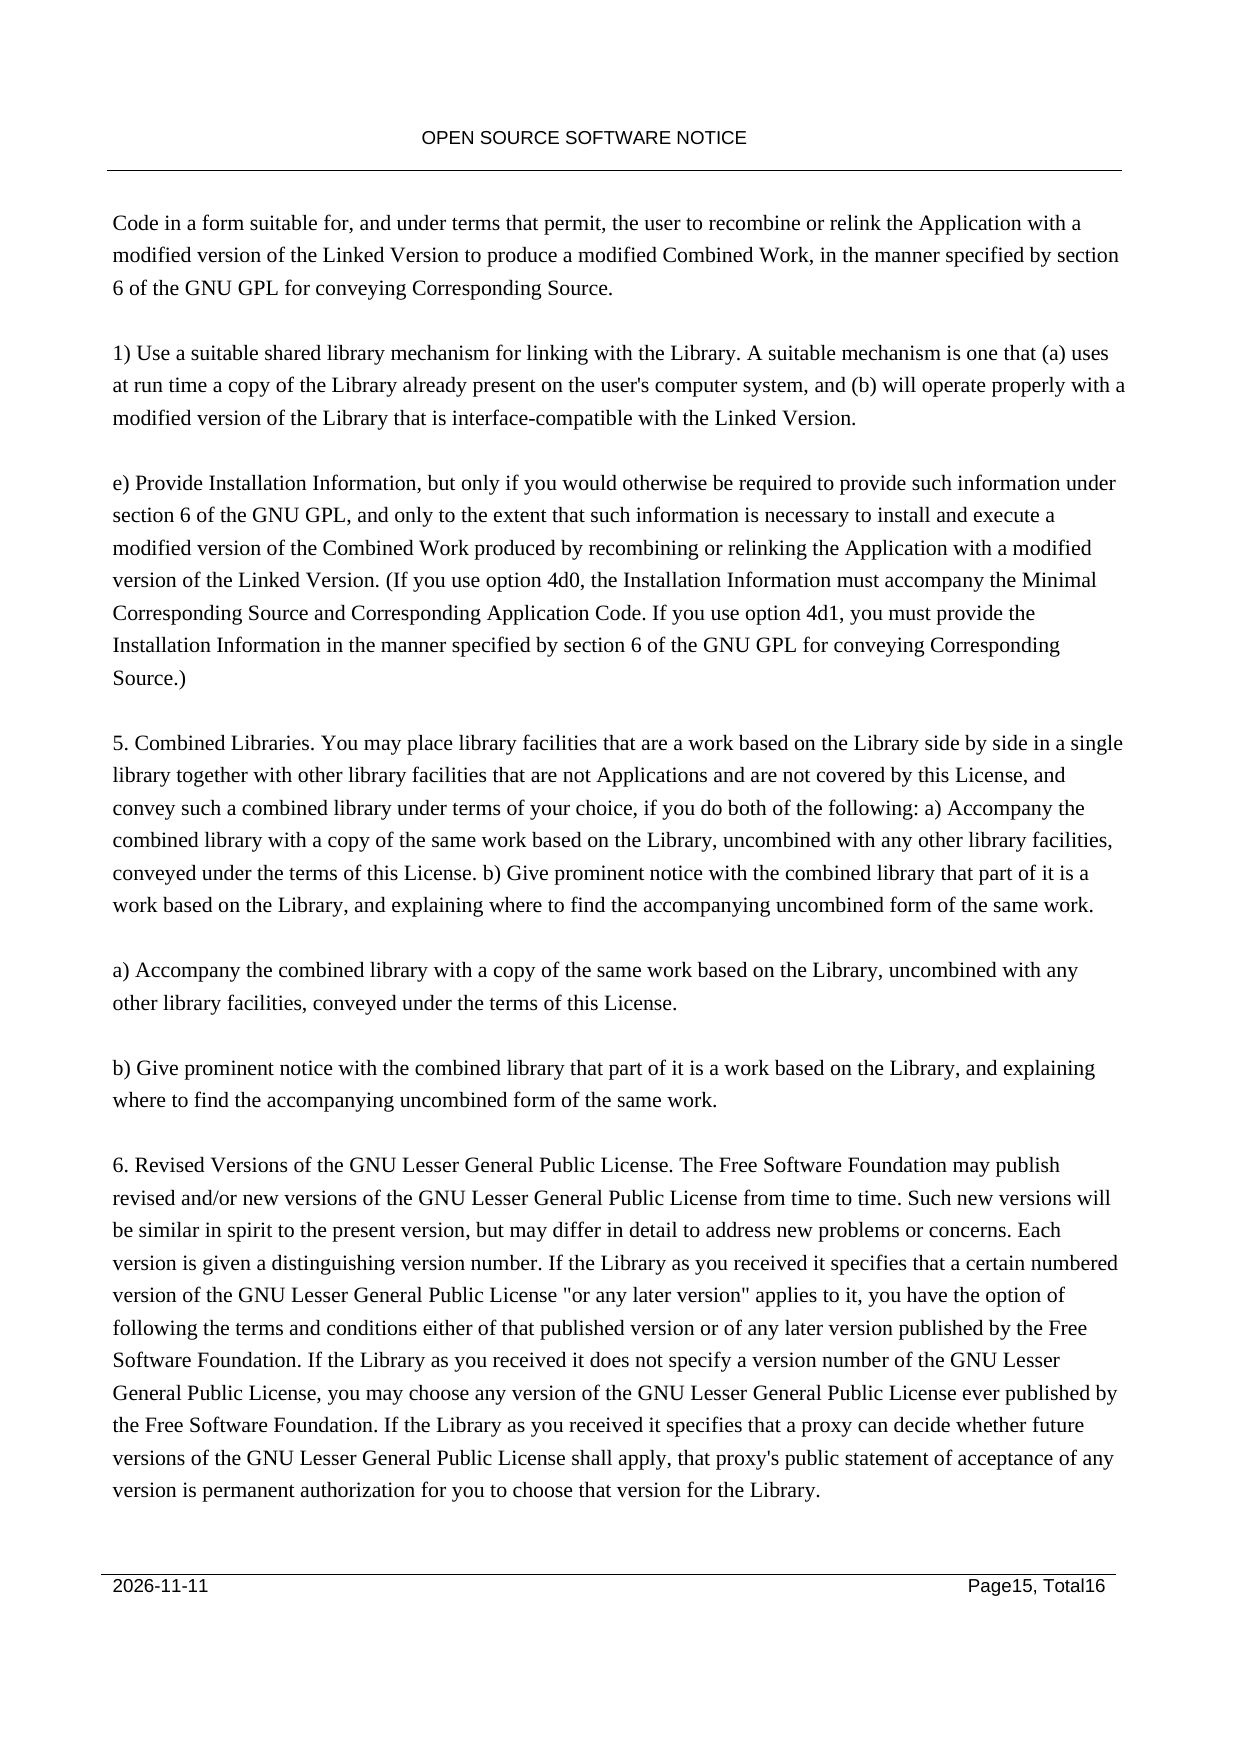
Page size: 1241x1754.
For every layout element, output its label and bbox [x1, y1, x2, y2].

text [112, 206, 1128, 1506]
